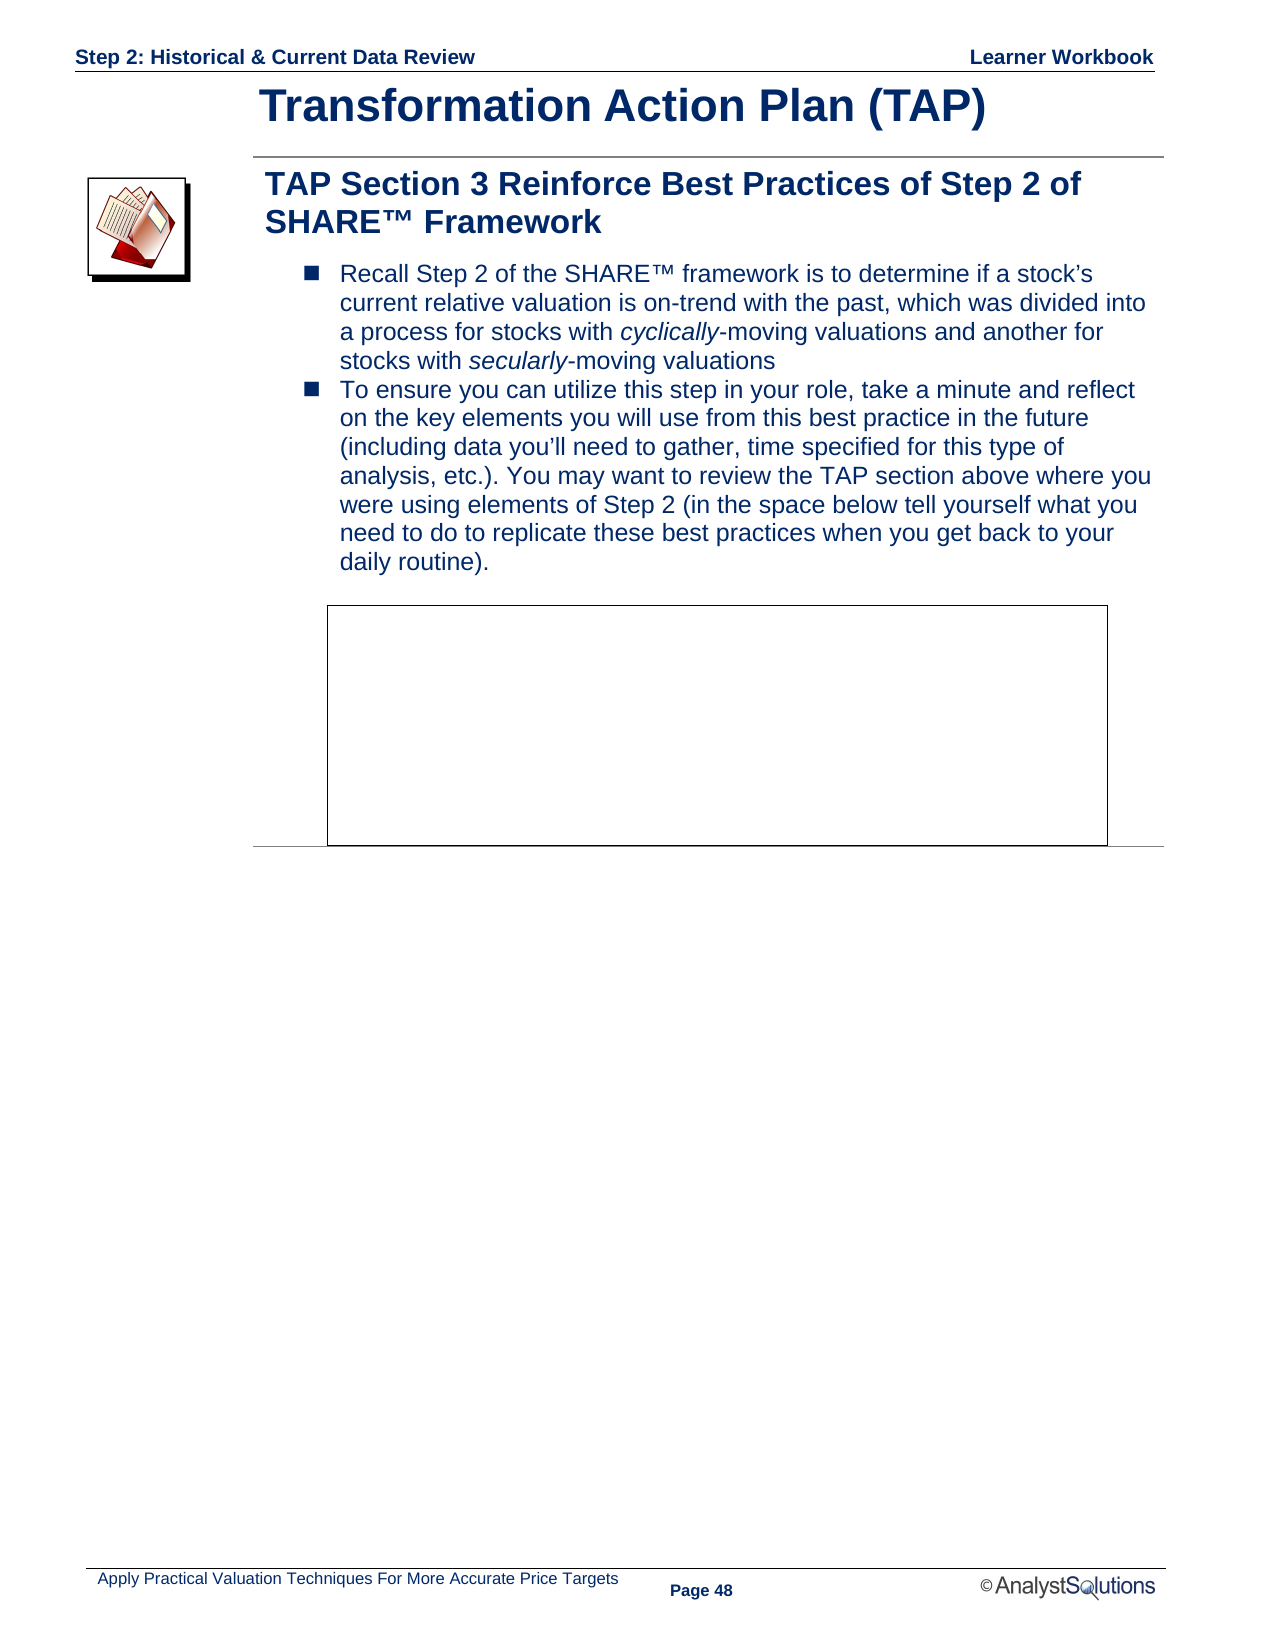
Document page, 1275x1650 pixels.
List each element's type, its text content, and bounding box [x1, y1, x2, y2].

table_cell [75, 156, 253, 846]
picture [980, 1575, 1155, 1601]
table_cell TAP Section Reinforce Best Practices of Step 2 of SHARE™ Framework Recall Step 2 of the SHARE™ framework is to determine if a stock’s current relative valuation is on-trend with the past, which was divided into a process for stocks with cyclically-moving valuations and another for stocks with secularly-moving valuations To ensure you can utilize this step in your role, take a minute and reflect on the key elements you will use from this best practice in the future (including data you’ll need to gather, time specified for this type of analysis, etc.). You may want to review the TAP section above where you were using elements of Step 2 (in the space below tell yourself what you need to do to replicate these best practices when you get back to your daily routine). [253, 158, 1164, 846]
table_header Transformation Action Plan (TAP) [76, 72, 1170, 156]
picture [86, 176, 195, 285]
